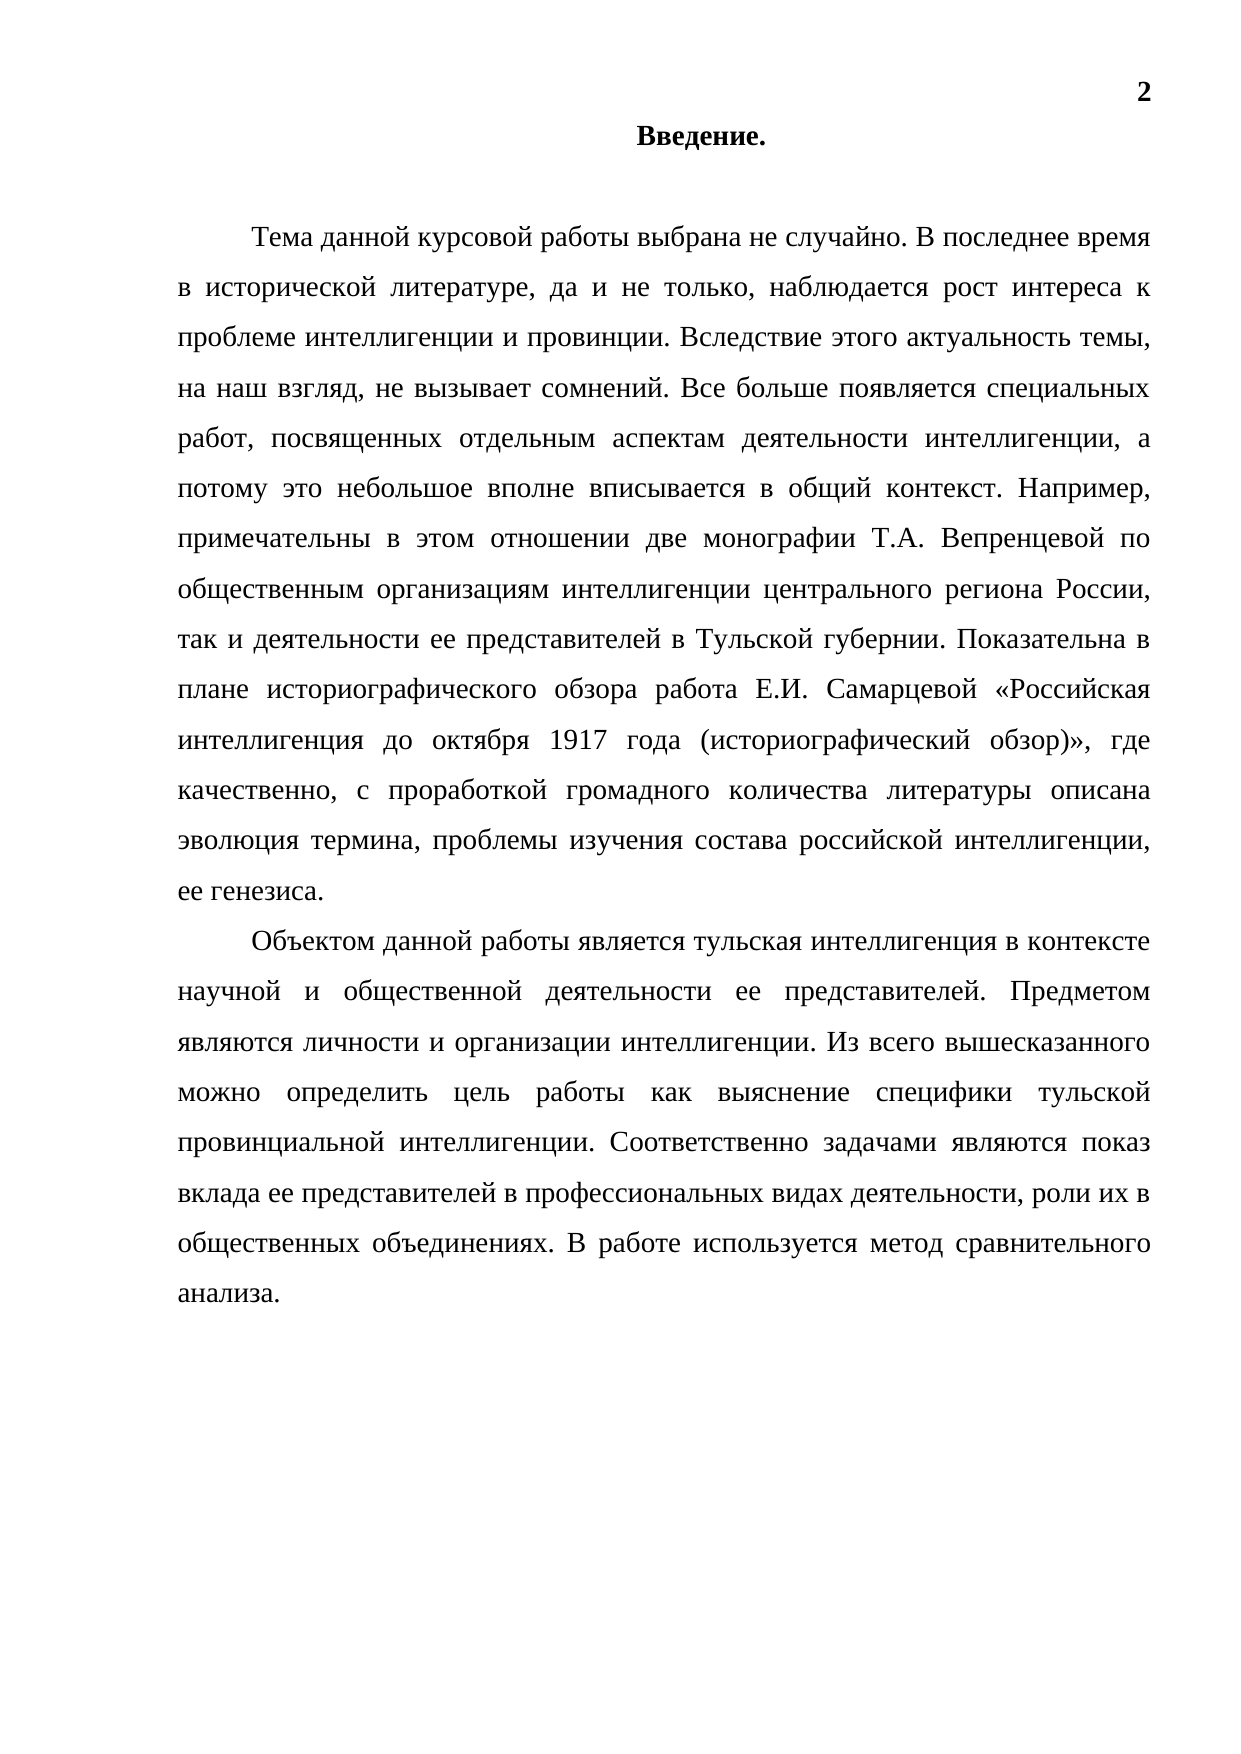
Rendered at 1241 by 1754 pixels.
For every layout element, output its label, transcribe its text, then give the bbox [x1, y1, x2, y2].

text Введение. [177, 118, 1152, 152]
text Тема данной курсовой работы выбрана не случайно. В последнее время в исторической литературе, да и не только, наблюдается рост интереса к проблеме интеллигенции и провинции. Вследствие этого актуальность темы, на наш взгляд, не вызывает сомнений. Все больше появляется специальных работ, посвященных отдельным аспектам деятельности интеллигенции, а потому это небольшое вполне вписывается в общий контекст. Например, примечательны в этом отношении две монографии Т.А. Вепренцевой по общественным организациям интеллигенции центрального региона России, так и деятельности ее представителей в Тульской губернии. Показательна в плане историографического обзора работа Е.И. Самарцевой «Российская интеллигенция до октября 1917 года (историографический обзор)», где качественно, с проработкой громадного количества литературы описана эволюция термина, проблемы изучения состава российской интеллигенции, ее генезиса. [177, 219, 1152, 906]
text Объектом данной работы является тульская интеллигенция в контексте научной и общественной деятельности ее представителей. Предметом являются личности и организации интеллигенции. Из всего вышесказанного можно определить цель работы как выяснение специфики тульской провинциальной интеллигенции. Соответственно задачами являются показ вклада ее представителей в профессиональных видах деятельности, роли их в общественных объединениях. В работе используется метод сравнительного анализа. [177, 923, 1152, 1309]
